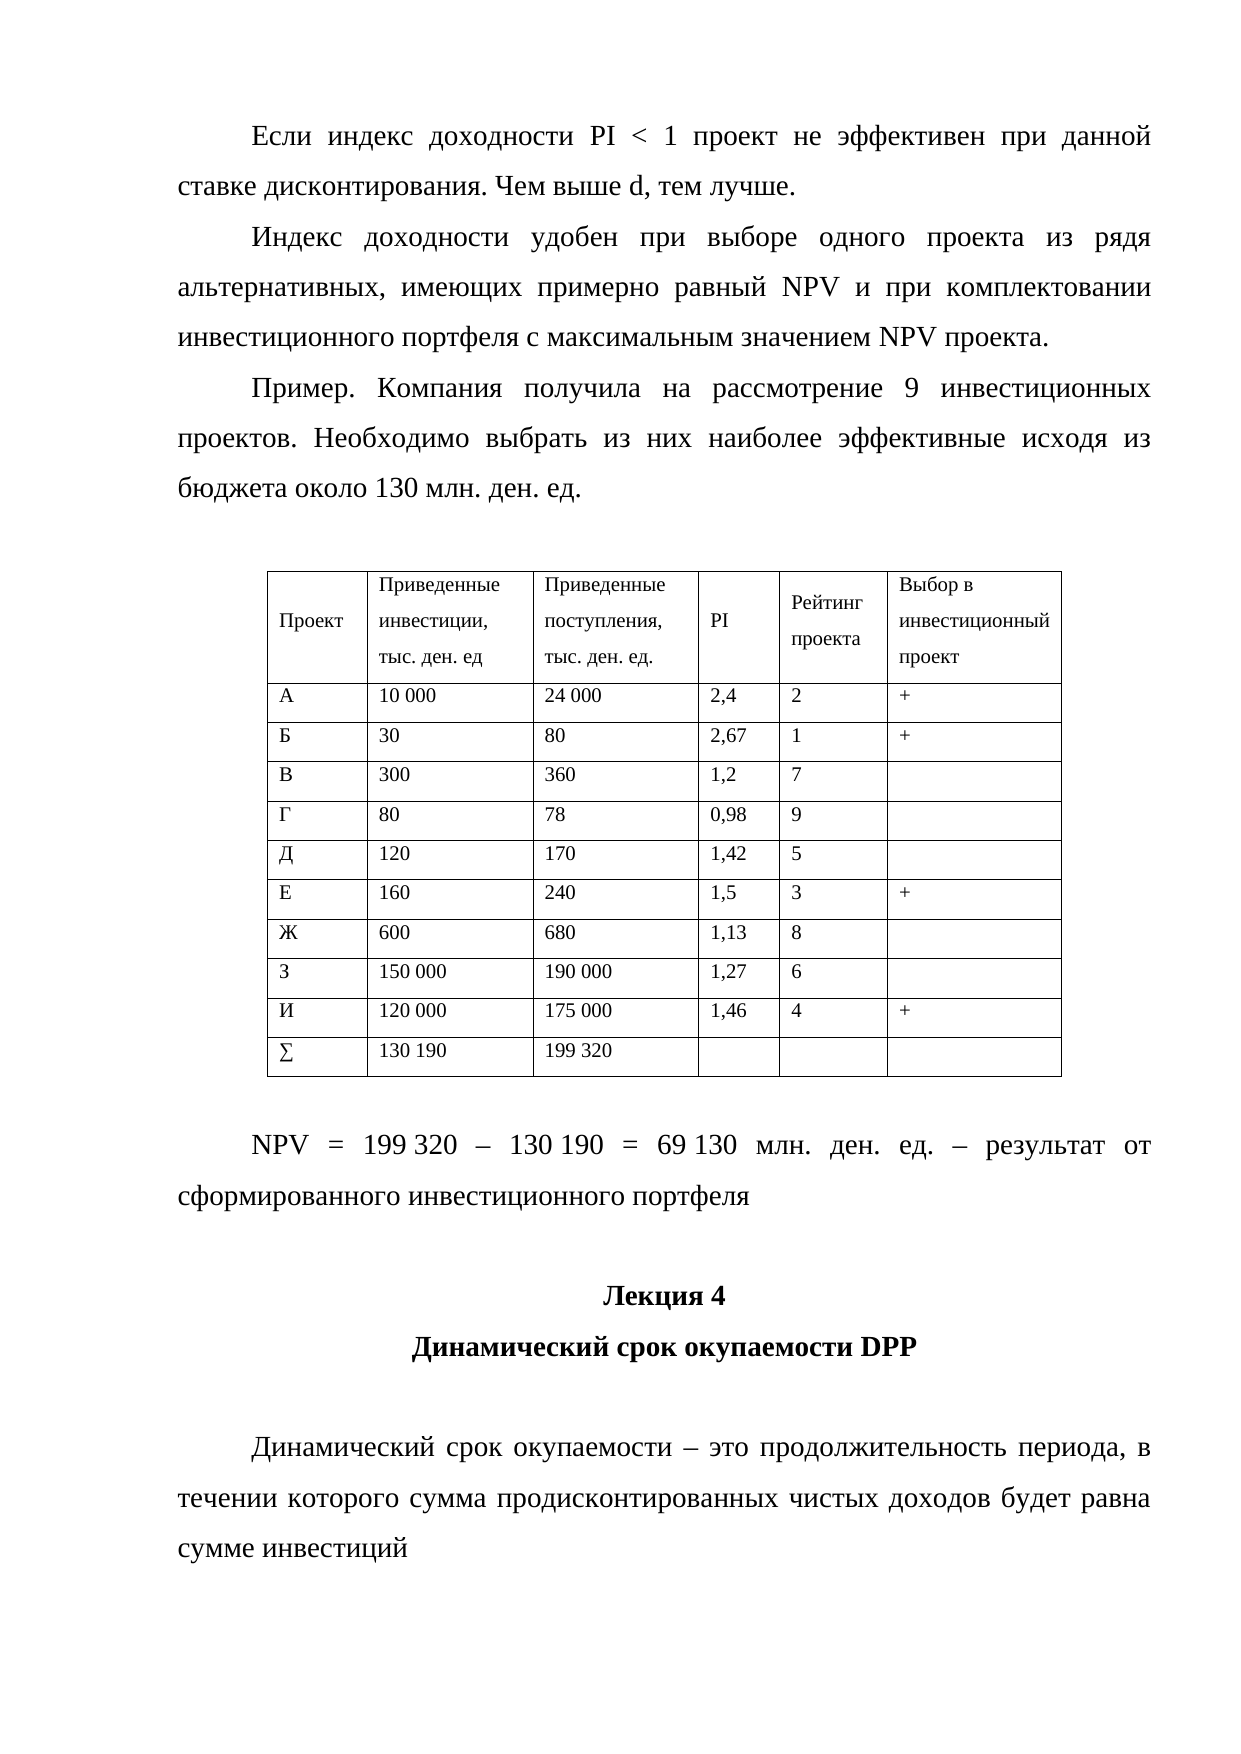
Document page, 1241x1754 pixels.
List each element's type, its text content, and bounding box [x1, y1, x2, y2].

table_cell 9 [780, 802, 887, 840]
table_header Выбор в инвестиционный проект [888, 572, 1061, 682]
table_cell 6 [780, 959, 887, 997]
table_cell 80 [368, 802, 533, 840]
table_cell 3 [780, 880, 887, 919]
table_cell 120 [368, 841, 533, 879]
table_cell И [268, 999, 367, 1037]
table_cell З [268, 959, 367, 997]
table_cell 680 [534, 920, 698, 958]
table_cell 600 [368, 920, 533, 958]
table_cell 7 [780, 762, 887, 801]
table_cell 1 [780, 723, 887, 761]
table_cell + [888, 880, 1061, 919]
table_cell [888, 762, 1061, 801]
table_cell 8 [780, 920, 887, 958]
table_cell + [888, 723, 1061, 761]
table_cell 5 [780, 841, 887, 879]
table_header Приведенные поступления, тыс. ден. ед. [534, 572, 698, 682]
table_cell 2,67 [699, 723, 779, 761]
table_cell 150 000 [368, 959, 533, 997]
table_cell [699, 1038, 779, 1076]
table_cell 199 320 [534, 1038, 698, 1076]
table_header Проект [268, 572, 367, 682]
table_cell Б [268, 723, 367, 761]
table_cell 130 190 [368, 1038, 533, 1076]
table_cell Ж [268, 920, 367, 958]
table_cell А [268, 684, 367, 722]
table_cell 1,27 [699, 959, 779, 997]
table_cell + [888, 684, 1061, 722]
table_cell 1,46 [699, 999, 779, 1037]
table_cell [888, 959, 1061, 997]
table_cell [780, 1038, 887, 1076]
table_cell [888, 1038, 1061, 1076]
text Индекс доходности удобен при выборе одного проекта из рядя альтернативных, имеющих примерно равный NPV и при комплектовании инвестиционного портфеля с максимальным значением NPV проекта. [177, 219, 1152, 353]
table_cell 2,4 [699, 684, 779, 722]
table_header PI [699, 572, 779, 682]
table_cell 30 [368, 723, 533, 761]
table_cell 24 000 [534, 684, 698, 722]
table_cell В [268, 762, 367, 801]
table_cell 10 000 [368, 684, 533, 722]
table_cell 0,98 [699, 802, 779, 840]
table_cell Е [268, 880, 367, 919]
table_cell [888, 920, 1061, 958]
table_cell 170 [534, 841, 698, 879]
table_cell 1,42 [699, 841, 779, 879]
table_cell 4 [780, 999, 887, 1037]
table_cell 190 000 [534, 959, 698, 997]
table_cell 80 [534, 723, 698, 761]
table_cell Г [268, 802, 367, 840]
table_cell 300 [368, 762, 533, 801]
table_cell 360 [534, 762, 698, 801]
text Если индекс доходности PI < 1 проект не эффективен при данной ставке дисконтирования. Чем выше d, тем лучше. [177, 118, 1152, 202]
subtitle Динамический срок окупаемости DPP [177, 1329, 1152, 1362]
table_cell 1,2 [699, 762, 779, 801]
table_cell 160 [368, 880, 533, 919]
table_cell 2 [780, 684, 887, 722]
text NPV = 199 320 – 130 190 = 69 130 млн. ден. ед. – результат от сформированного инвестиционного портфеля [177, 1127, 1152, 1211]
table_header Приведенные инвестиции, тыс. ден. ед [368, 572, 533, 682]
subtitle Лекция 4 [177, 1278, 1152, 1312]
table_cell 1,13 [699, 920, 779, 958]
table_header Рейтинг проекта [780, 572, 887, 682]
table_cell ∑ [268, 1038, 367, 1076]
table_cell 240 [534, 880, 698, 919]
table_cell Д [268, 841, 367, 879]
table_cell + [888, 999, 1061, 1037]
table_cell 120 000 [368, 999, 533, 1037]
table_cell [888, 802, 1061, 840]
table_cell 78 [534, 802, 698, 840]
text Пример. Компания получила на рассмотрение 9 инвестиционных проектов. Необходимо выбрать из них наиболее эффективные исходя из бюджета около 130 млн. ден. ед. [177, 370, 1152, 504]
table_cell [888, 841, 1061, 879]
table_cell 1,5 [699, 880, 779, 919]
table_cell 175 000 [534, 999, 698, 1037]
text Динамический срок окупаемости – это продолжительность периода, в течении которого сумма продисконтированных чистых доходов будет равна сумме инвестиций [177, 1429, 1152, 1563]
